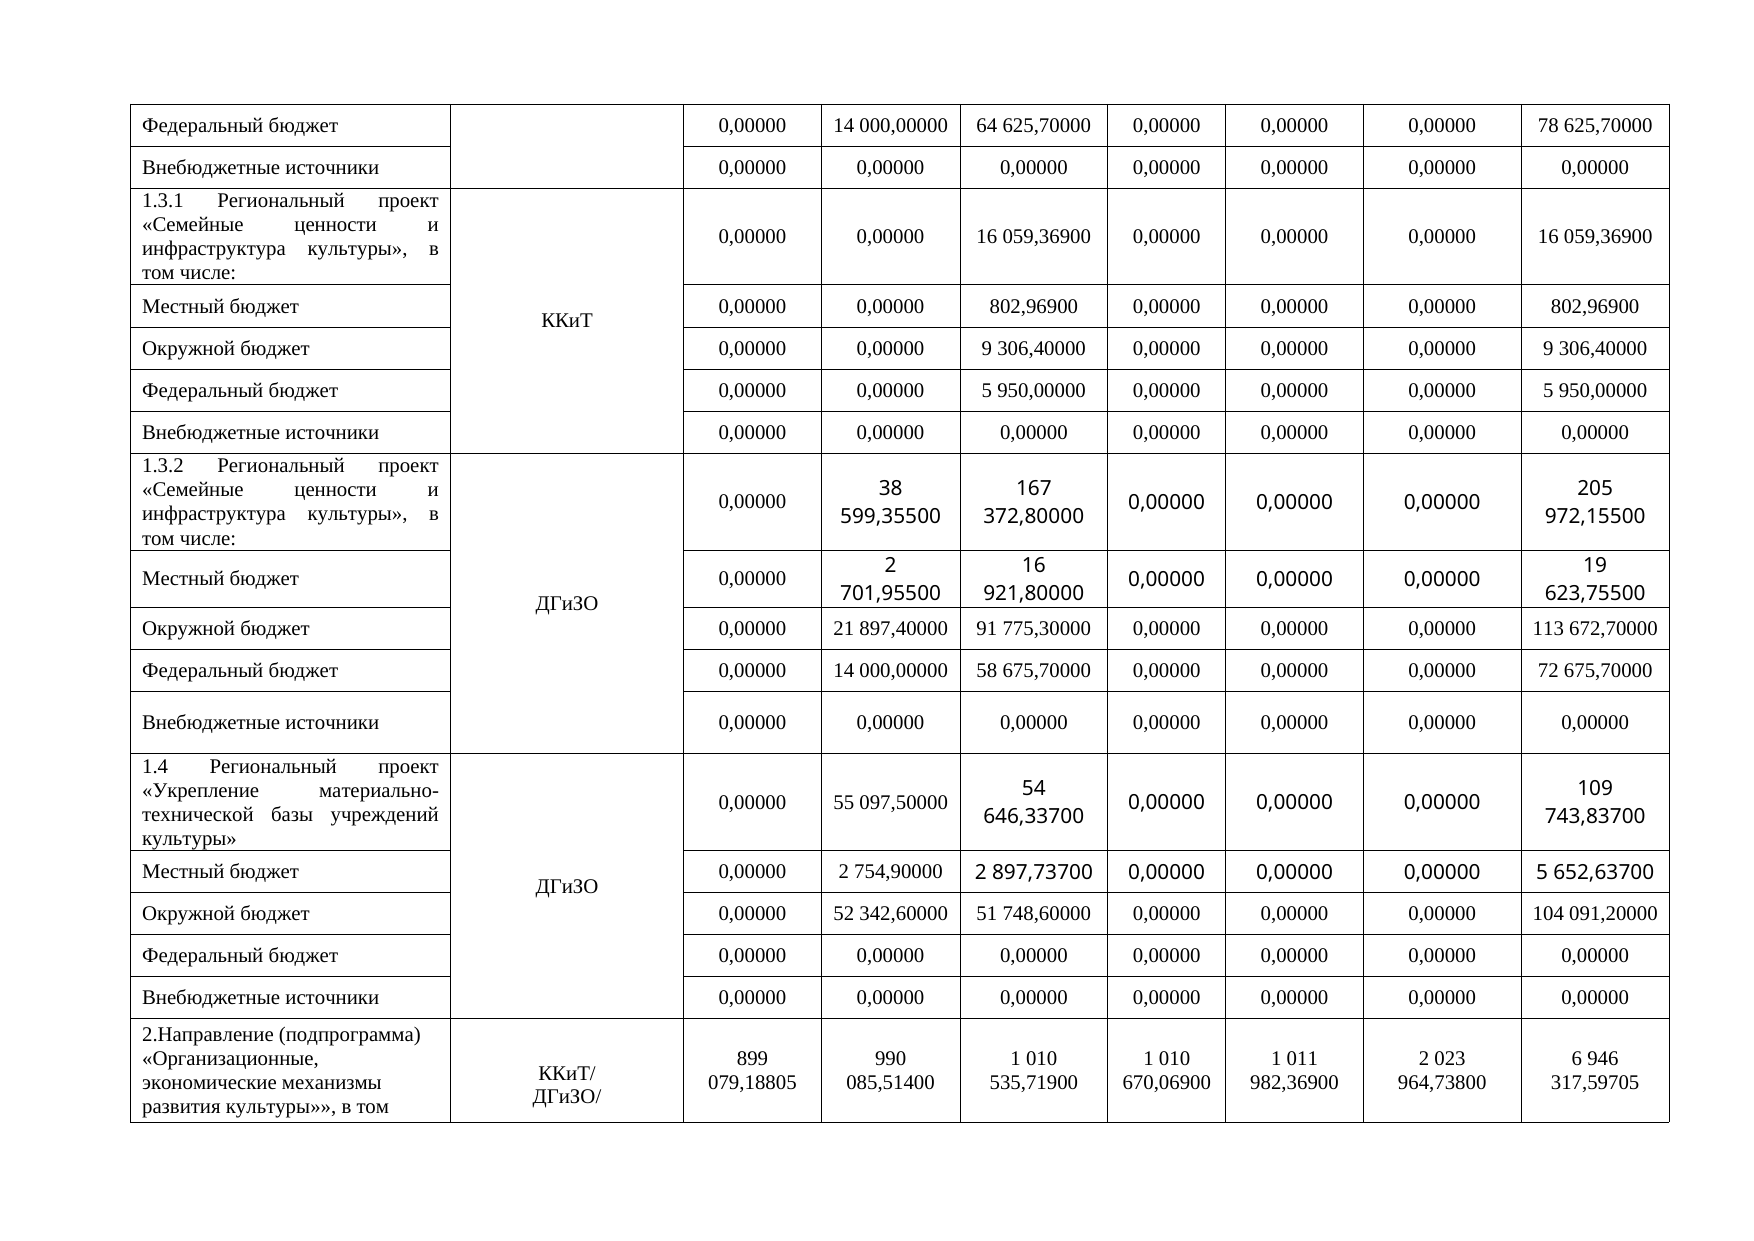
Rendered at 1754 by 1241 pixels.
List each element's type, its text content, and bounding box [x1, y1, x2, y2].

table_cell 0,00000 [1108, 551, 1225, 607]
table_cell Внебюджетные источники [131, 692, 450, 753]
table_cell 0,00000 [1364, 608, 1521, 649]
table_cell 55 097,50000 [822, 754, 960, 850]
table_cell 0,00000 [1226, 851, 1363, 892]
table_cell 0,00000 [1364, 754, 1521, 850]
table_cell 0,00000 [1364, 650, 1521, 691]
table_cell 0,00000 [822, 370, 960, 411]
table_cell ККиТ [451, 189, 683, 453]
table_cell 109 743,83700 [1522, 754, 1669, 850]
table_cell Федеральный бюджет [131, 650, 450, 691]
table_cell 1 010 535,71900 [961, 1019, 1107, 1122]
table_cell 1 011 982,36900 [1226, 1019, 1363, 1122]
table_cell 0,00000 [1364, 328, 1521, 368]
table_cell Местный бюджет [131, 851, 450, 892]
table_cell 0,00000 [1226, 977, 1363, 1018]
table_cell 0,00000 [961, 977, 1107, 1018]
table_cell 0,00000 [822, 285, 960, 326]
table_cell 0,00000 [1522, 692, 1669, 753]
table_cell 0,00000 [1108, 370, 1225, 411]
table_cell 0,00000 [1364, 893, 1521, 934]
table_cell 0,00000 [684, 454, 821, 549]
table_cell 0,00000 [1108, 608, 1225, 649]
table_cell 2 023 964,73800 [1364, 1019, 1521, 1122]
table_cell 9 306,40000 [1522, 328, 1669, 368]
table_cell Внебюджетные источники [131, 977, 450, 1018]
table_cell 0,00000 [1226, 608, 1363, 649]
table_cell 0,00000 [822, 977, 960, 1018]
table_cell 0,00000 [1226, 692, 1363, 753]
table_cell 0,00000 [1364, 147, 1521, 188]
table_cell 0,00000 [1108, 147, 1225, 188]
table_cell 6 946 317,59705 [1522, 1019, 1669, 1122]
table_cell 0,00000 [1108, 454, 1225, 549]
table_cell 0,00000 [684, 650, 821, 691]
table_cell 0,00000 [1108, 893, 1225, 934]
table_cell Окружной бюджет [131, 608, 450, 649]
table_cell 0,00000 [684, 147, 821, 188]
table_cell 0,00000 [1364, 692, 1521, 753]
table_cell 16 059,36900 [1522, 189, 1669, 284]
table_cell 0,00000 [1108, 328, 1225, 368]
table_cell 0,00000 [1226, 328, 1363, 368]
table_cell 0,00000 [1364, 977, 1521, 1018]
table_cell 802,96900 [961, 285, 1107, 326]
table_cell 104 091,20000 [1522, 893, 1669, 934]
table_cell 0,00000 [822, 935, 960, 976]
table_cell Окружной бюджет [131, 893, 450, 934]
table_cell 91 775,30000 [961, 608, 1107, 649]
table_cell Окружной бюджет [131, 328, 450, 368]
table_cell 2 701,95500 [822, 551, 960, 607]
table_cell 0,00000 [1226, 285, 1363, 326]
table_cell 0,00000 [1226, 935, 1363, 976]
table_cell 2 754,90000 [822, 851, 960, 892]
table_cell 0,00000 [1226, 105, 1363, 146]
table_cell 0,00000 [822, 692, 960, 753]
table_cell 0,00000 [1108, 692, 1225, 753]
table_cell 0,00000 [684, 328, 821, 368]
table_cell 802,96900 [1522, 285, 1669, 326]
table_cell 0,00000 [684, 105, 821, 146]
table_cell 0,00000 [822, 328, 960, 368]
table_cell 54 646,33700 [961, 754, 1107, 850]
table_cell 0,00000 [1522, 412, 1669, 453]
table_cell 0,00000 [684, 412, 821, 453]
table_cell 0,00000 [822, 412, 960, 453]
table_cell 1.4 Региональный проект «Укрепление материально-технической базы учреждений культуры» [131, 754, 450, 850]
table_cell 0,00000 [822, 147, 960, 188]
table_cell 78 625,70000 [1522, 105, 1669, 146]
table_cell 0,00000 [684, 935, 821, 976]
table_cell 0,00000 [684, 977, 821, 1018]
table_cell 0,00000 [1364, 935, 1521, 976]
table_cell 0,00000 [1522, 147, 1669, 188]
table_cell Федеральный бюджет [131, 935, 450, 976]
table_cell 0,00000 [1226, 454, 1363, 549]
table_cell 1.3.1 Региональный проект «Семейные ценности и инфраструктура культуры», в том числе: [131, 189, 450, 284]
table_cell 0,00000 [961, 935, 1107, 976]
table_cell 5 652,63700 [1522, 851, 1669, 892]
table_cell 0,00000 [1108, 977, 1225, 1018]
table_cell Местный бюджет [131, 551, 450, 607]
table_cell 0,00000 [684, 608, 821, 649]
table_cell 1 010 670,06900 [1108, 1019, 1225, 1122]
table_cell 0,00000 [1522, 977, 1669, 1018]
table_cell 0,00000 [1226, 551, 1363, 607]
table_cell 0,00000 [1108, 105, 1225, 146]
table_cell 0,00000 [684, 285, 821, 326]
table_cell 0,00000 [684, 189, 821, 284]
table_cell 0,00000 [1108, 412, 1225, 453]
table_cell 0,00000 [1364, 370, 1521, 411]
table_cell 21 897,40000 [822, 608, 960, 649]
table_cell 14 000,00000 [822, 105, 960, 146]
table_cell 0,00000 [1226, 893, 1363, 934]
table_cell 0,00000 [1364, 189, 1521, 284]
table_cell 72 675,70000 [1522, 650, 1669, 691]
table_cell 0,00000 [1108, 189, 1225, 284]
table_cell 113 672,70000 [1522, 608, 1669, 649]
table_cell 167 372,80000 [961, 454, 1107, 549]
table_cell 0,00000 [684, 754, 821, 850]
table_cell 0,00000 [1108, 935, 1225, 976]
table_cell 0,00000 [684, 851, 821, 892]
table_cell 0,00000 [1522, 935, 1669, 976]
table_cell 0,00000 [1108, 285, 1225, 326]
table_cell 58 675,70000 [961, 650, 1107, 691]
table_cell 5 950,00000 [1522, 370, 1669, 411]
table_cell 0,00000 [1226, 370, 1363, 411]
table_cell 990 085,51400 [822, 1019, 960, 1122]
table_cell 16 921,80000 [961, 551, 1107, 607]
table_cell 0,00000 [1108, 851, 1225, 892]
table_cell 0,00000 [1364, 285, 1521, 326]
table_cell 0,00000 [684, 370, 821, 411]
table_cell ДГиЗО [451, 754, 683, 1018]
table_cell 19 623,75500 [1522, 551, 1669, 607]
table_cell 38 599,35500 [822, 454, 960, 549]
table_cell 205 972,15500 [1522, 454, 1669, 549]
table_cell 0,00000 [822, 189, 960, 284]
table_cell 899 079,18805 [684, 1019, 821, 1122]
table_cell Федеральный бюджет [131, 370, 450, 411]
table_cell 0,00000 [684, 692, 821, 753]
table_cell 14 000,00000 [822, 650, 960, 691]
table_cell 0,00000 [1364, 851, 1521, 892]
table_cell 0,00000 [1108, 754, 1225, 850]
table_cell 1.3.2 Региональный проект «Семейные ценности и инфраструктура культуры», в том числе: [131, 454, 450, 549]
table_cell 0,00000 [1226, 412, 1363, 453]
table_cell 0,00000 [961, 147, 1107, 188]
table_cell 52 342,60000 [822, 893, 960, 934]
table_cell 0,00000 [1226, 754, 1363, 850]
table_cell 0,00000 [961, 692, 1107, 753]
table_cell 0,00000 [1364, 412, 1521, 453]
table_cell 0,00000 [1226, 189, 1363, 284]
table_cell 51 748,60000 [961, 893, 1107, 934]
table_cell 5 950,00000 [961, 370, 1107, 411]
table_cell Внебюджетные источники [131, 412, 450, 453]
table_cell 9 306,40000 [961, 328, 1107, 368]
table_cell 16 059,36900 [961, 189, 1107, 284]
table_cell 0,00000 [1364, 105, 1521, 146]
table_cell Федеральный бюджет [131, 105, 450, 146]
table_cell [451, 1019, 683, 1122]
table_cell 0,00000 [961, 412, 1107, 453]
table_cell 0,00000 [1364, 454, 1521, 549]
table_cell 0,00000 [1226, 147, 1363, 188]
table_cell 2 897,73700 [961, 851, 1107, 892]
table_cell 0,00000 [1108, 650, 1225, 691]
table_cell 0,00000 [1364, 551, 1521, 607]
table_cell 0,00000 [684, 893, 821, 934]
table_cell 0,00000 [684, 551, 821, 607]
table_cell 0,00000 [1226, 650, 1363, 691]
table_cell 64 625,70000 [961, 105, 1107, 146]
table_cell Внебюджетные источники [131, 147, 450, 188]
table_cell Местный бюджет [131, 285, 450, 326]
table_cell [131, 1019, 450, 1122]
table_cell ДГиЗО [451, 454, 683, 753]
